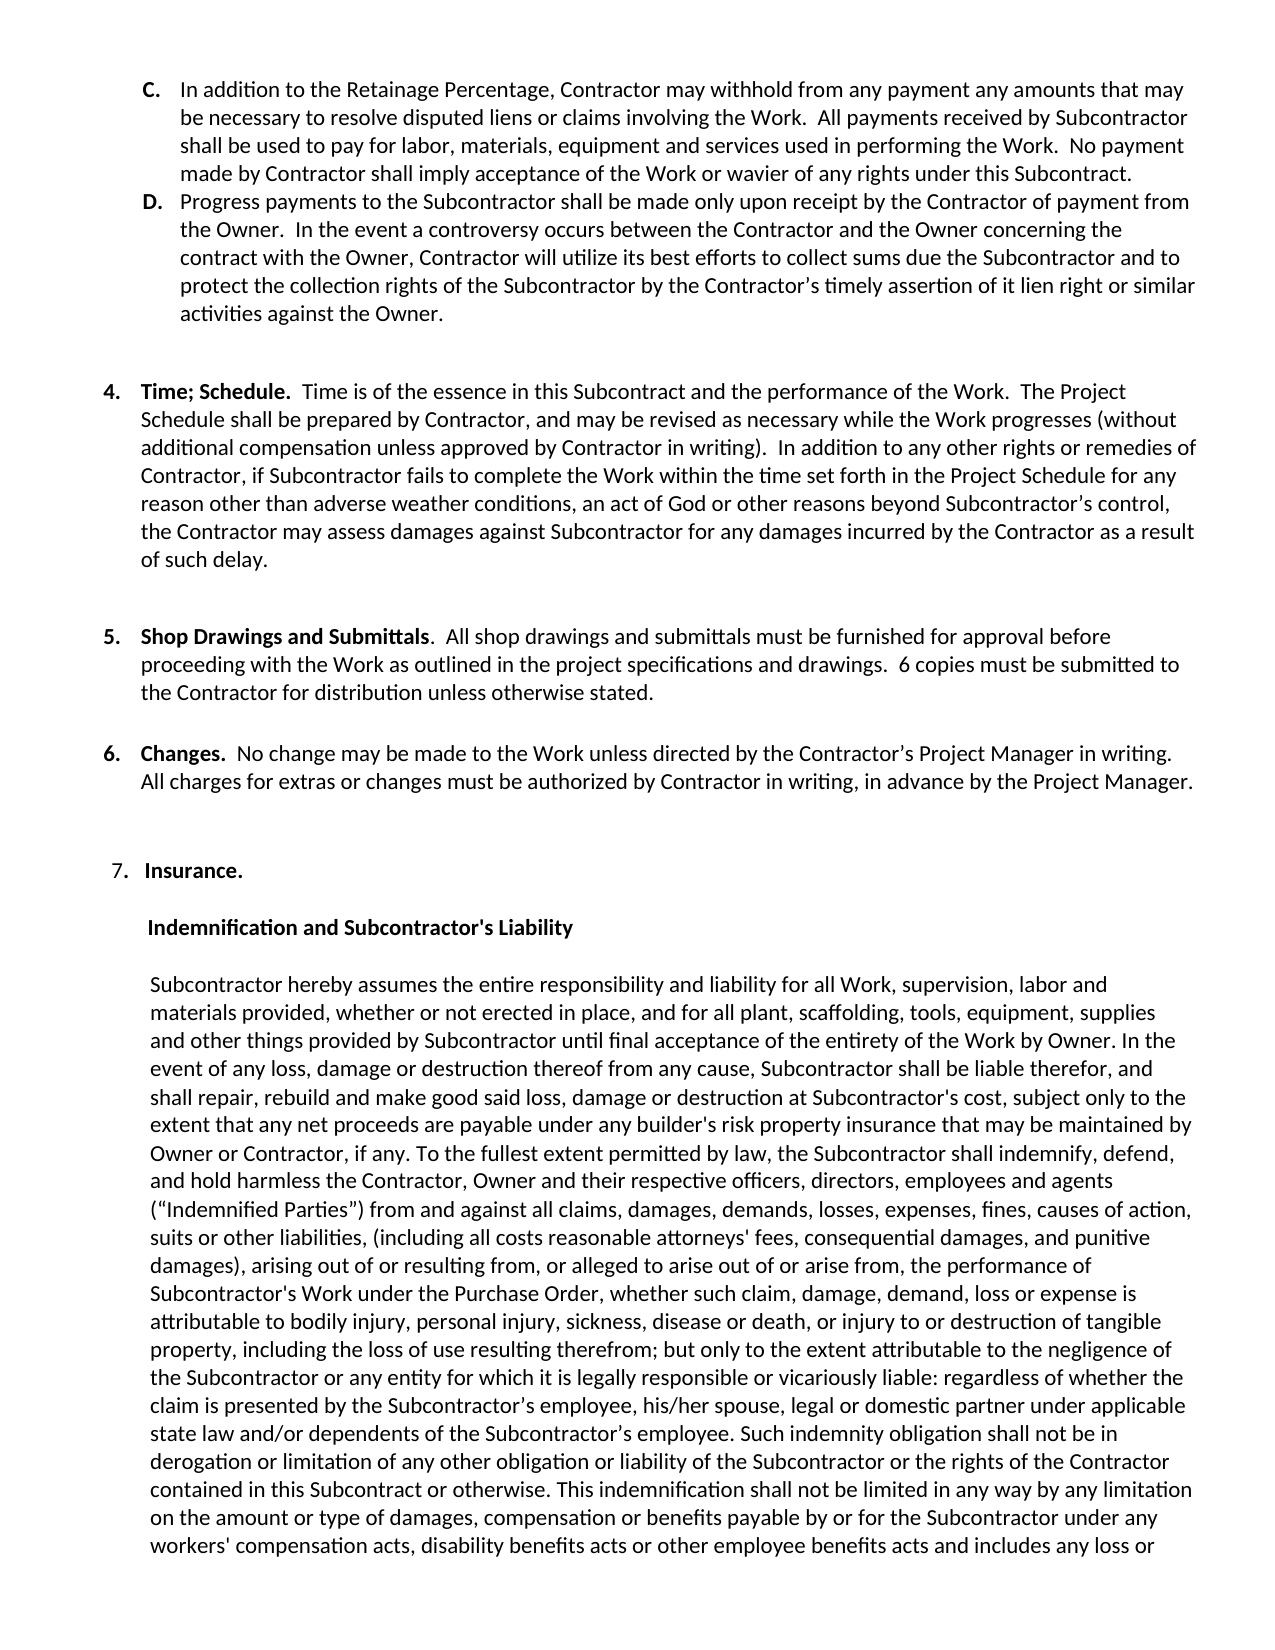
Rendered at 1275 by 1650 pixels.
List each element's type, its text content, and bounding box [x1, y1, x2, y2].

list Changes. No change may be made to the Work unless directed by the Contractor’s Project Manager in writing. All charges for extras or changes must be authorized by Contractor in writing, in advance by the Project Manager. [103, 739, 1200, 795]
text Indemnification and Subcontractor's Liability [75, 913, 1200, 941]
text 7. Insurance. [75, 856, 1200, 884]
list Progress payments to the Subcontractor shall be made only upon receipt by the Contractor of payment from the Owner. In the event a controversy occurs between the Contractor and the Owner concerning the contract with the Owner, Contractor will utilize its best efforts to collect sums due the Subcontractor and to protect the collection rights of the Subcontractor by the Contractor’s timely assertion of it lien right or similar activities against the Owner. [142, 187, 1200, 327]
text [150, 971, 1200, 1559]
list Time; Schedule. Time is of the essence in this Subcontract and the performance of the Work. The Project Schedule shall be prepared by Contractor, and may be revised as necessary while the Work progresses (without additional compensation unless approved by Contractor in writing). In addition to any other rights or remedies of Contractor, if Subcontractor fails to complete the Work within the time set forth in the Project Schedule for any reason other than adverse weather conditions, an act of God or other reasons beyond Subcontractor’s control, the Contractor may assess damages against Subcontractor for any damages incurred by the Contractor as a result of such delay. [103, 377, 1200, 573]
list In addition to the Retainage Percentage, Contractor may withhold from any payment any amounts that may be necessary to resolve disputed liens or claims involving the Work. All payments received by Subcontractor shall be used to pay for labor, materials, equipment and services used in performing the Work. No payment made by Contractor shall imply acceptance of the Work or wavier of any rights under this Subcontract. [142, 75, 1200, 187]
list Shop Drawings and Submittals. All shop drawings and submittals must be furnished for approval before proceeding with the Work as outlined in the project specifications and drawings. 6 copies must be submitted to the Contractor for distribution unless otherwise stated. [103, 622, 1200, 707]
